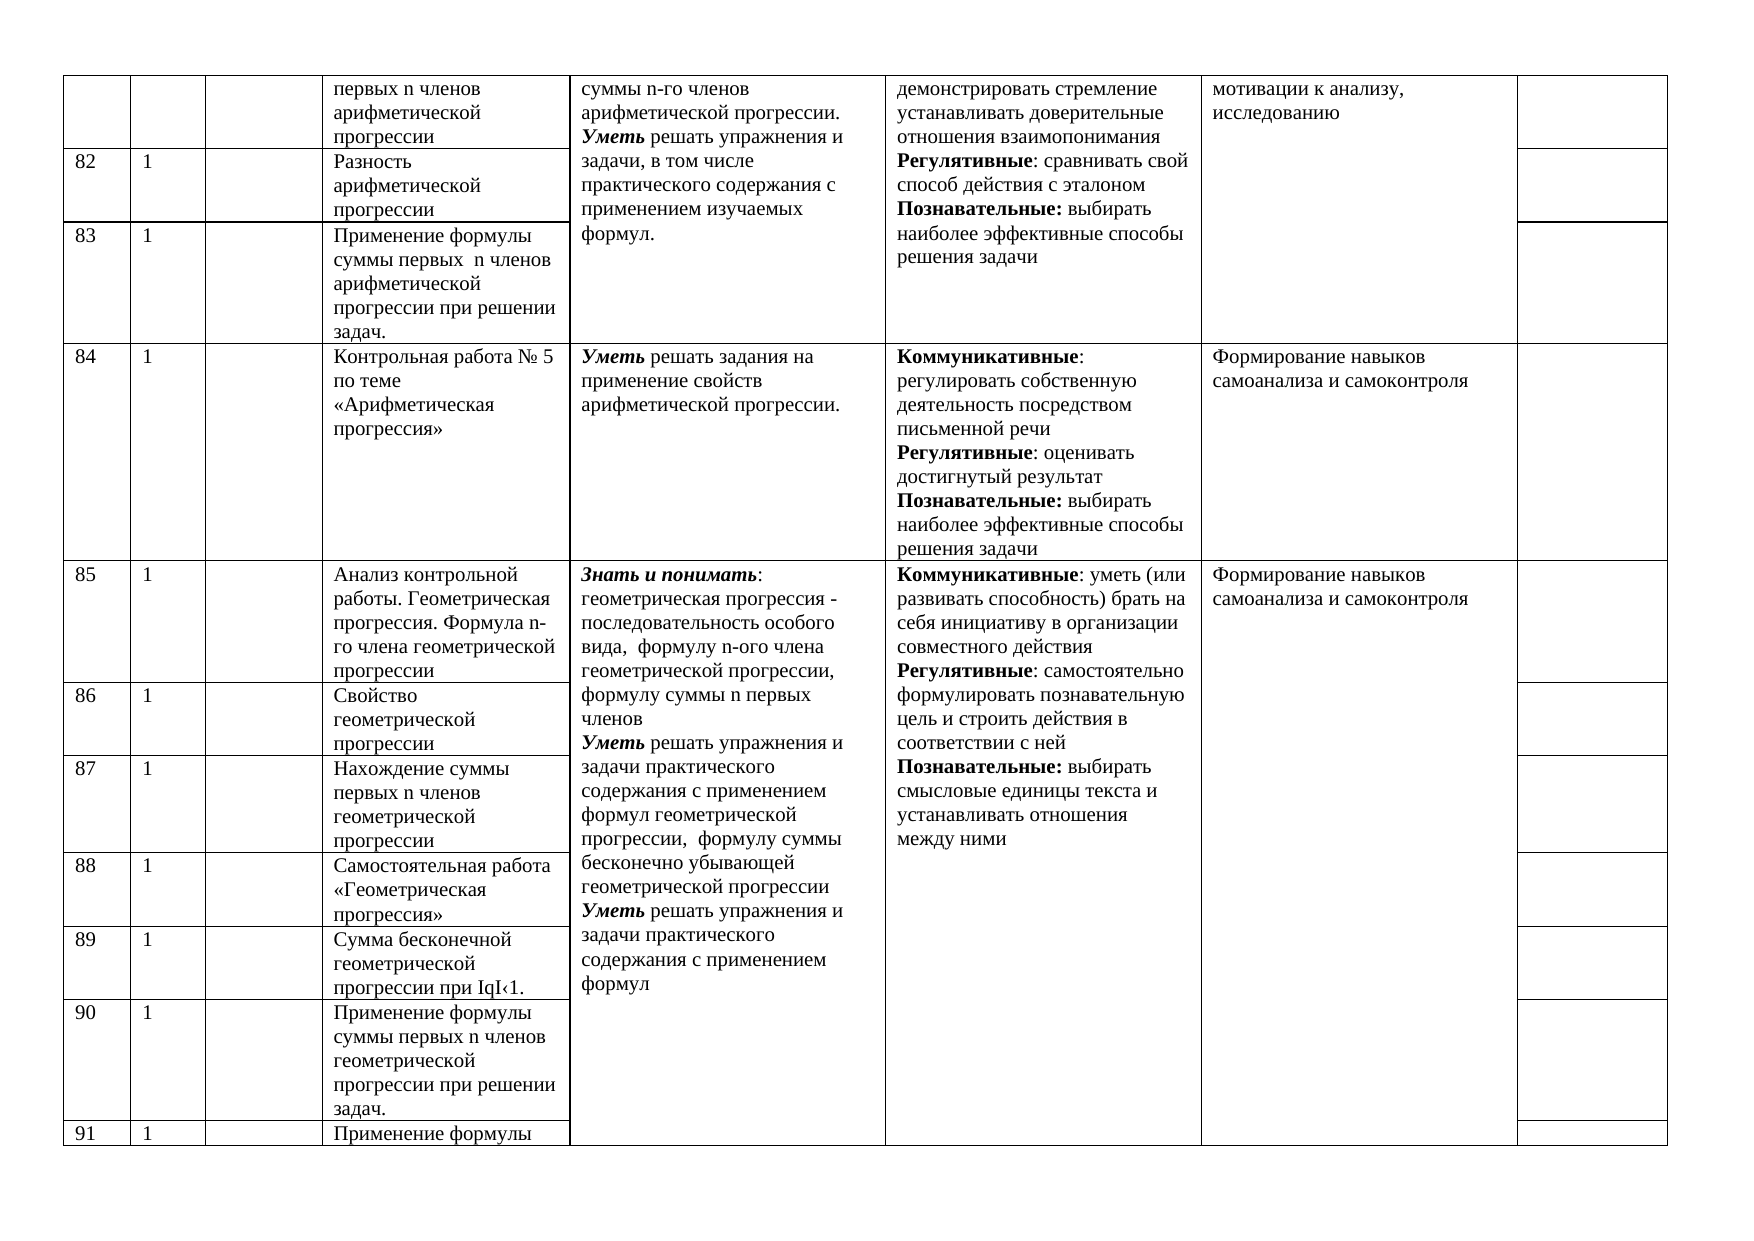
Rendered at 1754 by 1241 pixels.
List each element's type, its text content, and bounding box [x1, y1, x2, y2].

table_cell 1 [131, 1000, 205, 1120]
table_cell Формирование навыков самоанализа и самоконтроля [1202, 344, 1517, 560]
table_cell [1518, 344, 1667, 560]
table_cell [571, 76, 885, 343]
table_cell 86 [64, 683, 130, 755]
table_cell Контрольная работа № 5 по теме «Арифметическая прогрессия» [323, 344, 569, 560]
table_cell 85 [64, 561, 130, 682]
table_cell [1518, 1121, 1667, 1145]
table_cell 91 [64, 1121, 130, 1145]
table_cell [1518, 223, 1667, 343]
table_cell [1518, 76, 1667, 148]
table_cell 1 [131, 1121, 205, 1145]
table_cell [1518, 927, 1667, 999]
table_cell Уметь решать задания на применение свойств арифметической прогрессии. [571, 344, 885, 560]
table_cell [206, 1121, 322, 1145]
table_cell 1 [131, 561, 205, 682]
table_cell [206, 853, 322, 926]
table_cell 83 [64, 223, 130, 343]
table_cell Применение формулы суммы первых n членов геометрической прогрессии при решении задач. [323, 1000, 569, 1120]
table_cell [1518, 853, 1667, 926]
table_cell [206, 223, 322, 343]
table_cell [1202, 561, 1517, 1145]
table_cell 1 [131, 683, 205, 755]
table_cell [1518, 561, 1667, 682]
table_cell Коммуникативные: регулировать собственную деятельность посредством письменной речи Регулятивные: оценивать достигнутый результат Познавательные: выбирать наиболее эффективные способы решения задачи [886, 344, 1201, 560]
table_cell 84 [64, 344, 130, 560]
table_cell 82 [64, 149, 130, 221]
table_cell Анализ контрольной работы. Геометрическая прогрессия. Формула n-го члена геометрической прогрессии [323, 561, 569, 682]
table_cell 1 [131, 223, 205, 343]
table_cell Применение формулы суммы первых n членов арифметической прогрессии при решении задач. [323, 223, 569, 343]
table_cell 1 [131, 344, 205, 560]
table_cell [206, 344, 322, 560]
table_cell [1518, 149, 1667, 221]
table_cell [206, 756, 322, 852]
table_cell 89 [64, 927, 130, 999]
table_cell Нахождение суммы первых n членов геометрической прогрессии [323, 756, 569, 852]
table_cell 90 [64, 1000, 130, 1120]
table_cell [206, 1000, 322, 1120]
table_cell Разность арифметической прогрессии [323, 149, 569, 221]
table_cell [323, 76, 569, 148]
table_cell 88 [64, 853, 130, 926]
table_cell Сумма бесконечной геометрической прогрессии при ΙqΙ‹1. [323, 927, 569, 999]
table_cell [206, 683, 322, 755]
table_cell [1518, 756, 1667, 852]
table_cell [1518, 683, 1667, 755]
table_cell 1 [131, 76, 205, 148]
table_cell 1 [131, 853, 205, 926]
table_cell 1 [131, 756, 205, 852]
table_cell Самостоятельная работа «Геометрическая прогрессия» [323, 853, 569, 926]
table_cell [206, 149, 322, 221]
table_cell [206, 561, 322, 682]
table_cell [886, 76, 1201, 343]
table_cell [206, 927, 322, 999]
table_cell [323, 1121, 569, 1145]
table_cell Знать и понимать: геометрическая прогрессия -последовательность особого вида, формулу n-ого члена геометрической прогрессии, формулу суммы n первых членов Уметь решать упражнения и задачи практического содержания с применением формул геометрической прогрессии, формулу суммы бесконечно убывающей геометрической прогрессии Уметь решать упражнения и задачи практического содержания с применением формул [571, 561, 885, 1145]
table_cell 87 [64, 756, 130, 852]
table_cell 1 [131, 149, 205, 221]
table_cell 81 [64, 76, 130, 148]
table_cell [1202, 76, 1517, 343]
table_cell [206, 76, 322, 148]
table_cell Коммуникативные: уметь (или развивать способность) брать на себя инициативу в организации совместного действия Регулятивные: самостоятельно формулировать познавательную цель и строить действия в соответствии с ней Познавательные: выбирать смысловые единицы текста и устанавливать отношения между ними [886, 561, 1201, 1145]
table_cell [1518, 1000, 1667, 1120]
table_cell 1 [131, 927, 205, 999]
table_cell Свойство геометрической прогрессии [323, 683, 569, 755]
